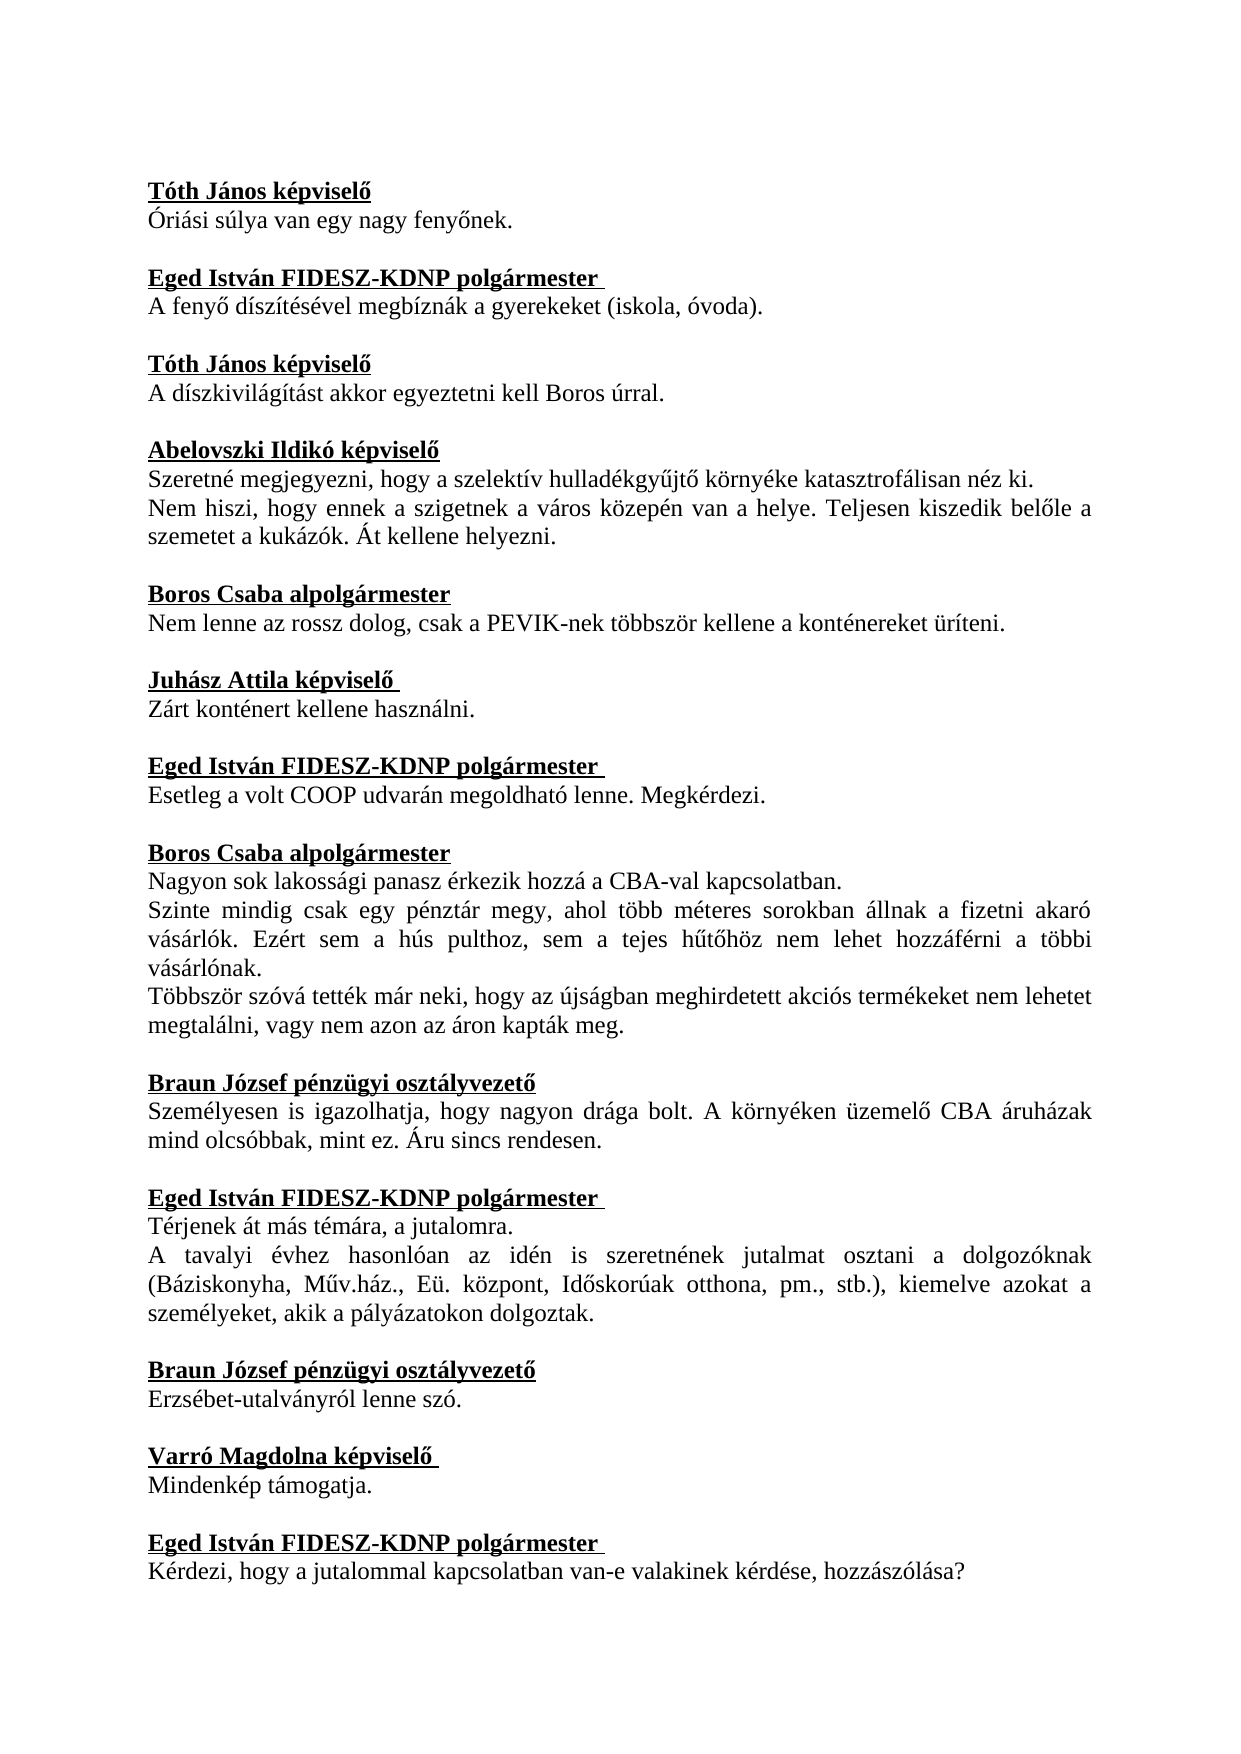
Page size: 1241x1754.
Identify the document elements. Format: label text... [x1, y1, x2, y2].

text Esetleg a volt COOP udvarán megoldható lenne. Megkérdezi. [148, 780, 1093, 809]
text Juhász Attila képviselő [148, 665, 1093, 694]
text Nem lenne az rossz dolog, csak a PEVIK-nek többször kellene a konténereket üríteni. [148, 608, 1093, 636]
text Térjenek át más témára, a jutalomra. [148, 1211, 1093, 1240]
text Varró Magdolna képviselő [148, 1441, 1093, 1470]
text Boros Csaba alpolgármester [148, 579, 1093, 608]
text A tavalyi évhez hasonlóan az idén is szeretnének jutalmat osztani a dolgozóknak (Báziskonyha, Műv.ház., Eü. központ, Időskorúak otthona, pm., stb.), kiemelve azokat a személyeket, akik a pályázatokon dolgoztak. [148, 1240, 1093, 1326]
text Mindenkép támogatja. [148, 1470, 1093, 1499]
text A fenyő díszítésével megbíznák a gyerekeket (iskola, óvoda). [148, 291, 1093, 320]
text Óriási súlya van egy nagy fenyőnek. [148, 205, 1093, 234]
text Többször szóvá tették már neki, hogy az újságban meghirdetett akciós termékeket nem lehetet megtalálni, vagy nem azon az áron kapták meg. [148, 981, 1093, 1039]
text Tóth János képviselő [148, 349, 1093, 378]
text Braun József pénzügyi osztályvezető [148, 1068, 1093, 1096]
text Nagyon sok lakossági panasz érkezik hozzá a CBA-val kapcsolatban. [148, 866, 1093, 895]
text Nem hiszi, hogy ennek a szigetnek a város közepén van a helye. Teljesen kiszedik belőle a szemetet a kukázók. Át kellene helyezni. [148, 493, 1093, 550]
text Abelovszki Ildikó képviselő [148, 435, 1093, 464]
text Eged István FIDESZ-KDNP polgármester [148, 1183, 1093, 1211]
text Eged István FIDESZ-KDNP polgármester [148, 751, 1093, 780]
text Braun József pénzügyi osztályvezető [148, 1355, 1093, 1384]
text Eged István FIDESZ-KDNP polgármester [148, 263, 1093, 291]
text Szeretné megjegyezni, hogy a szelektív hulladékgyűjtő környéke katasztrofálisan néz ki. [148, 464, 1093, 493]
text Tóth János képviselő [148, 176, 1093, 205]
text Személyesen is igazolhatja, hogy nagyon drága bolt. A környéken üzemelő CBA áruházak mind olcsóbbak, mint ez. Áru sincs rendesen. [148, 1096, 1093, 1154]
text Boros Csaba alpolgármester [148, 838, 1093, 866]
text Kérdezi, hogy a jutalommal kapcsolatban van-e valakinek kérdése, hozzászólása? [148, 1556, 1093, 1585]
text A díszkivilágítást akkor egyeztetni kell Boros úrral. [148, 378, 1093, 406]
text Zárt konténert kellene használni. [148, 694, 1093, 723]
text Eged István FIDESZ-KDNP polgármester [148, 1528, 1093, 1556]
text Szinte mindig csak egy pénztár megy, ahol több méteres sorokban állnak a fizetni akaró vásárlók. Ezért sem a hús pulthoz, sem a tejes hűtőhöz nem lehet hozzáférni a többi vásárlónak. [148, 895, 1093, 981]
text Erzsébet-utalványról lenne szó. [148, 1384, 1093, 1413]
